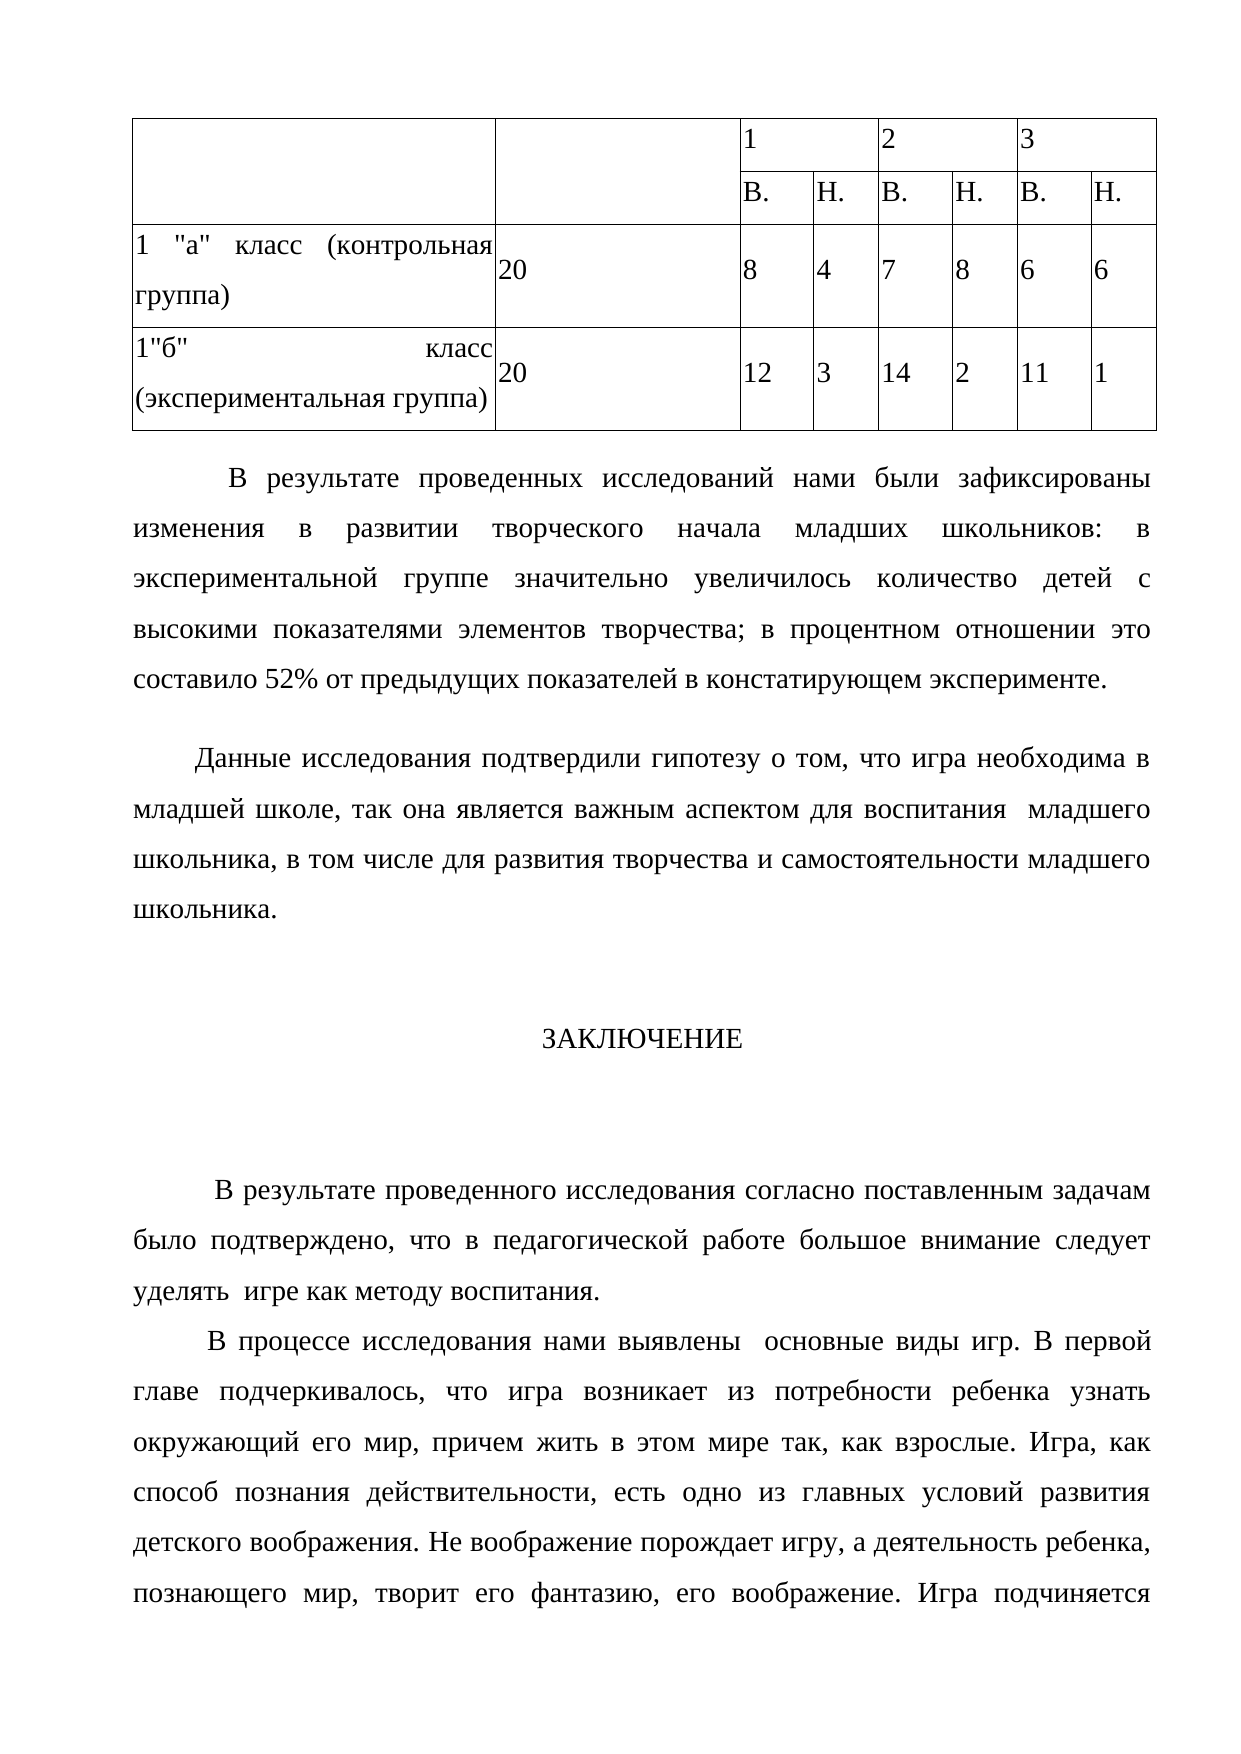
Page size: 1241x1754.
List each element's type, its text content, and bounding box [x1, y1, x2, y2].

table_cell 11 [1018, 328, 1091, 429]
table_cell 4 [814, 225, 878, 327]
table_cell 3 [814, 328, 878, 429]
table_cell В. [1018, 172, 1091, 223]
table_cell Н. [953, 172, 1017, 223]
table_cell Методика 1 [741, 119, 878, 171]
table_cell 8 [953, 225, 1017, 327]
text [133, 1323, 1152, 1608]
table_cell 12 [741, 328, 813, 429]
table_cell Методика 2 [879, 119, 1017, 171]
table_cell 7 [879, 225, 952, 327]
table_cell Н. [814, 172, 878, 223]
table_cell 1 [1092, 328, 1156, 429]
text В результате проведенных исследований нами были зафиксированы изменения в развитии творческого начала младших школьников: в экспериментальной группе значительно увеличилось количество детей с высокими показателями элементов творчества; в процентном отношении это составило 52% от предыдущих показателей в констатирующем эксперименте. [133, 460, 1152, 694]
table_cell В. [879, 172, 952, 223]
table_cell 6 [1018, 225, 1091, 327]
text ЗАКЛЮЧЕНИЕ [133, 1021, 1152, 1055]
table_cell 1"б" класс (экспериментальная группа) [133, 328, 495, 429]
table_cell В. [741, 172, 813, 223]
table_cell 20 [496, 328, 740, 429]
table_cell 1 "а" класс (контрольная группа) [133, 225, 495, 327]
table_cell 6 [1092, 225, 1156, 327]
table_cell Н. [1092, 172, 1156, 223]
text В результате проведенного исследования согласно поставленным задачам было подтверждено, что в педагогической работе большое внимание следует уделять игре как методу воспитания. [133, 1172, 1152, 1306]
text Данные исследования подтвердили гипотезу о том, что игра необходима в младшей школе, так она является важным аспектом для воспитания младшего школьника, в том числе для развития творчества и самостоятельности младшего школьника. [133, 741, 1152, 925]
table_cell Методика 3 [1018, 119, 1156, 171]
table_cell 20 [496, 225, 740, 327]
table_cell 2 [953, 328, 1017, 429]
table_cell 14 [879, 328, 952, 429]
table_cell 8 [741, 225, 813, 327]
